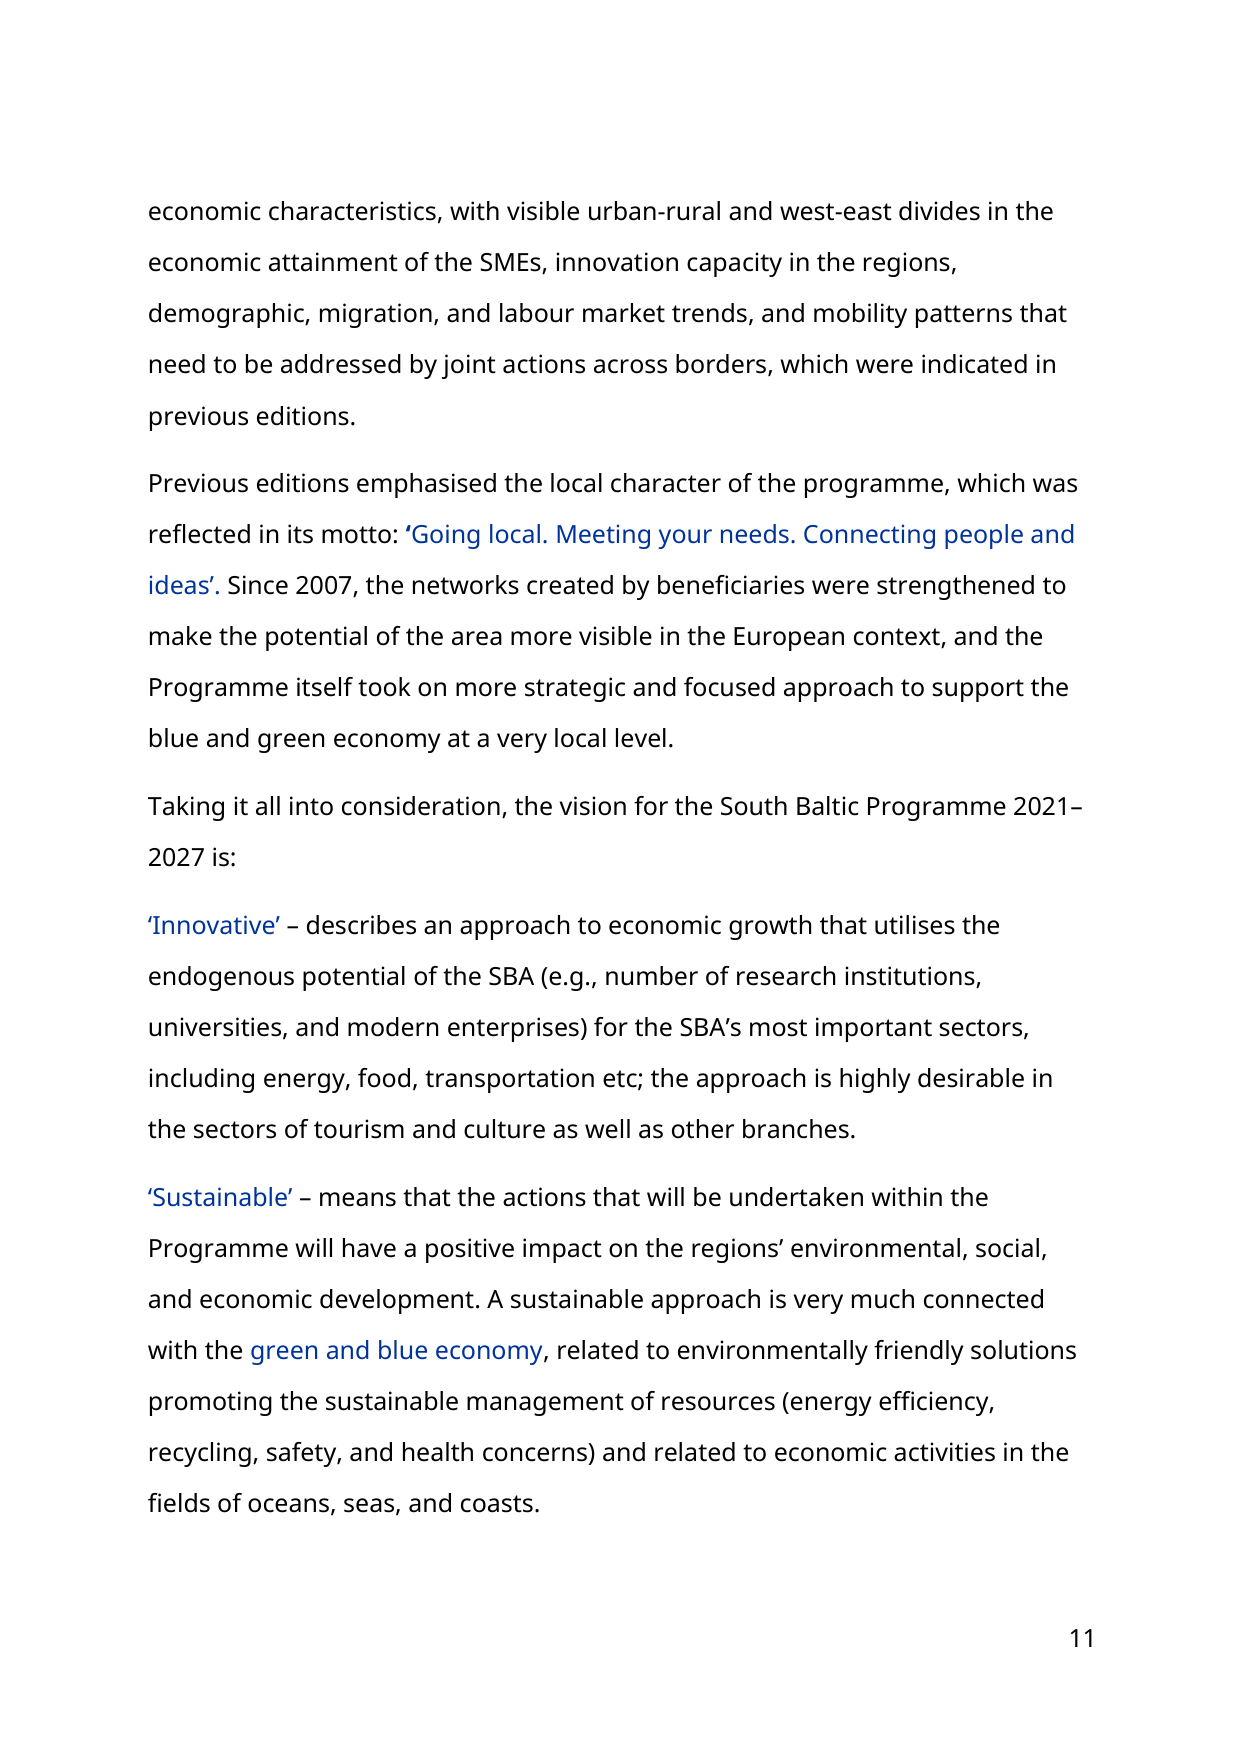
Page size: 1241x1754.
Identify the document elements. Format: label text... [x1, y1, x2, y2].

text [148, 194, 1097, 432]
text Taking it all into consideration, the vision for the South Baltic Programme 2021–2027 is: [148, 789, 1097, 874]
text ‘Sustainable’ – means that the actions that will be undertaken within the Programme will have a positive impact on the regions’ environmental, social, and economic development. A sustainable approach is very much connected with the green and blue economy, related to environmentally friendly solutions promoting the sustainable management of resources (energy efficiency, recycling, safety, and health concerns) and related to economic activities in the fields of oceans, seas, and coasts. [148, 1179, 1097, 1520]
text Previous editions emphasised the local character of the programme, which was reflected in its motto: ‘Going local. Meeting your needs. Connecting people and ideas’. Since 2007, the networks created by beneficiaries were strengthened to make the potential of the area more visible in the European context, and the Programme itself took on more strategic and focused approach to support the blue and green economy at a very local level. [148, 466, 1097, 755]
text ‘Innovative’ – describes an approach to economic growth that utilises the endogenous potential of the SBA (e.g., number of research institutions, universities, and modern enterprises) for the SBA’s most important sectors, including energy, food, transportation etc; the approach is highly desirable in the sectors of tourism and culture as well as other branches. [148, 907, 1097, 1146]
